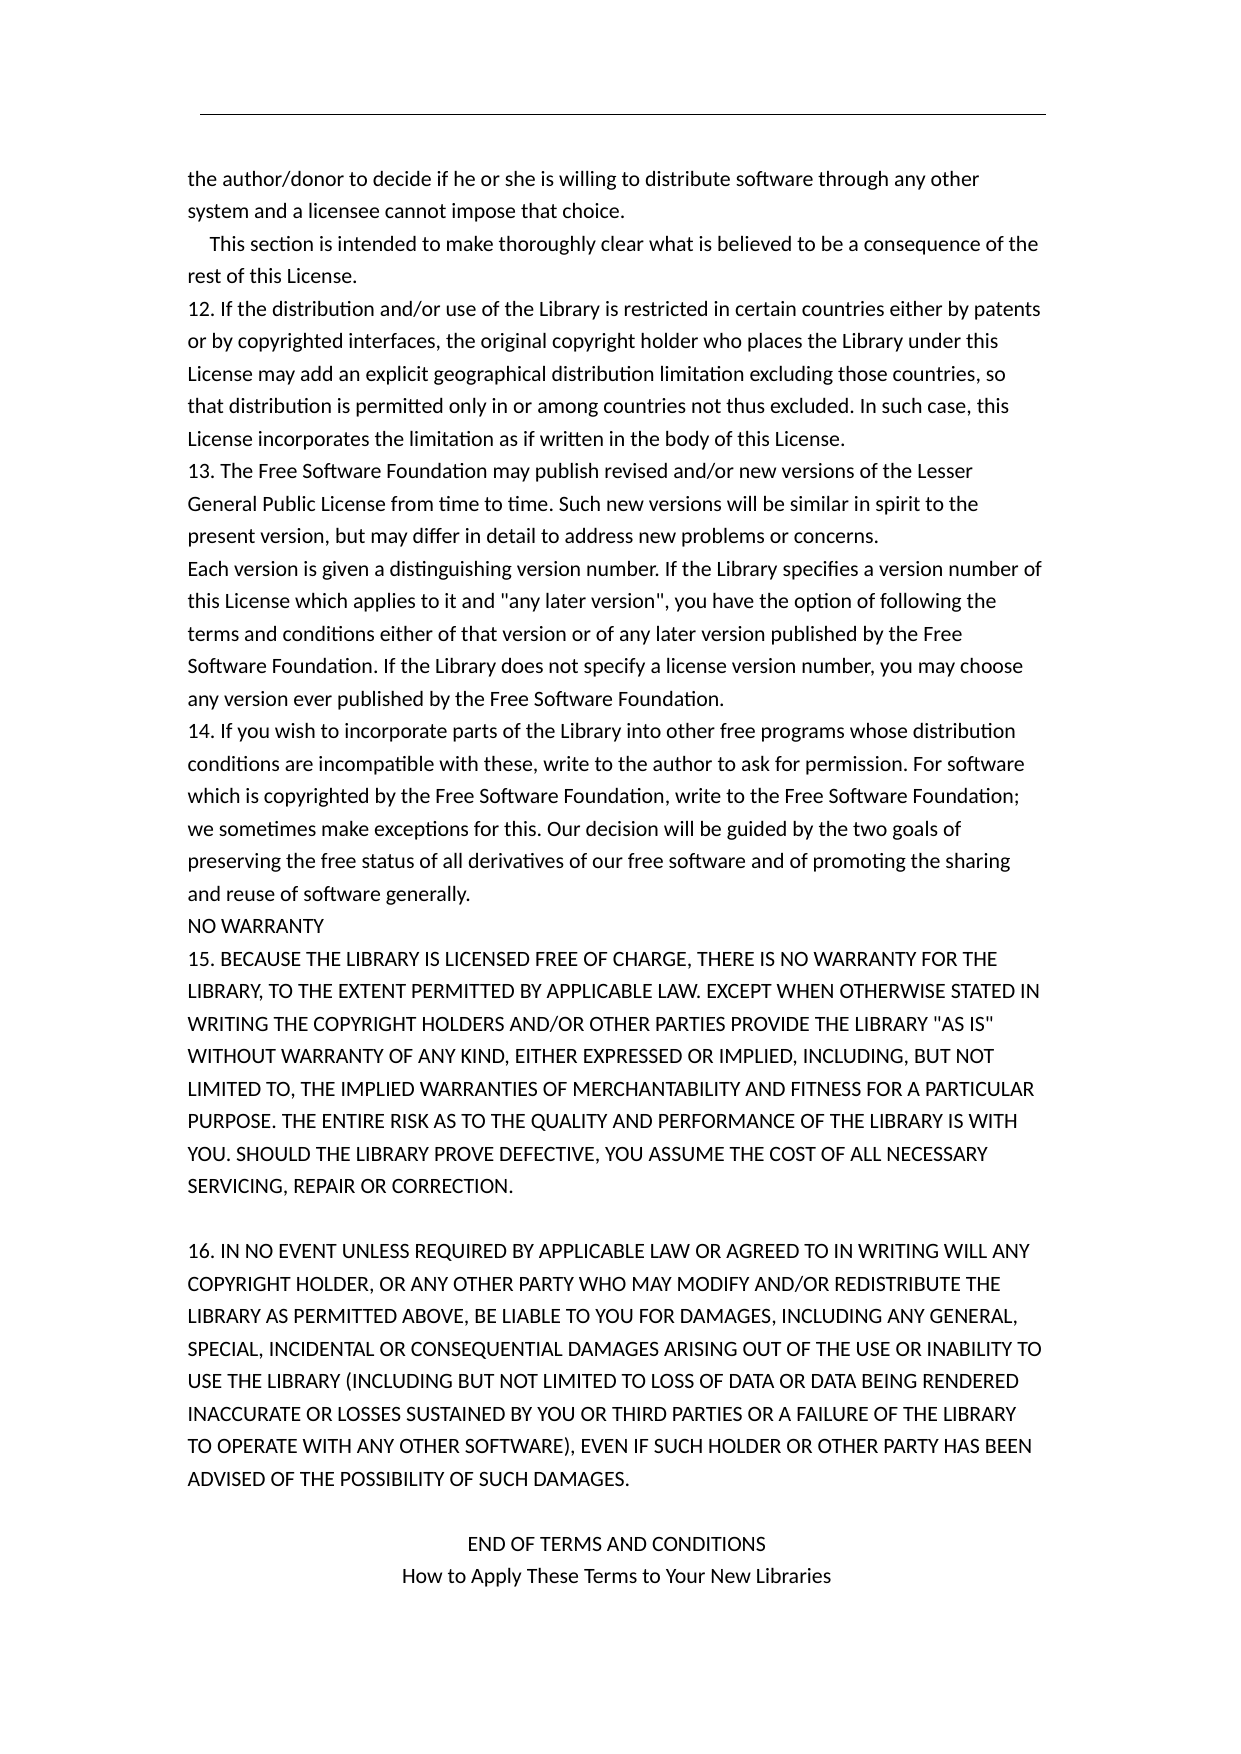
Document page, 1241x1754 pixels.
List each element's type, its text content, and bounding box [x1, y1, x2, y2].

text How to Apply These Terms to Your New Libraries [187, 1559, 1046, 1592]
text 15. BECAUSE THE LIBRARY IS LICENSED FREE OF CHARGE, THERE IS NO WARRANTY FOR THE LIBRARY, TO THE EXTENT PERMITTED BY APPLICABLE LAW. EXCEPT WHEN OTHERWISE STATED IN WRITING THE COPYRIGHT HOLDERS AND/OR OTHER PARTIES PROVIDE THE LIBRARY "AS IS" WITHOUT WARRANTY OF ANY KIND, EITHER EXPRESSED OR IMPLIED, INCLUDING, BUT NOT LIMITED TO, THE IMPLIED WARRANTIES OF MERCHANTABILITY AND FITNESS FOR A PARTICULAR PURPOSE. THE ENTIRE RISK AS TO THE QUALITY AND PERFORMANCE OF THE LIBRARY IS WITH YOU. SHOULD THE LIBRARY PROVE DEFECTIVE, YOU ASSUME THE COST OF ALL NECESSARY SERVICING, REPAIR OR CORRECTION. [187, 942, 1046, 1202]
text 14. If you wish to incorporate parts of the Library into other free programs whose distribution conditions are incompatible with these, write to the author to ask for permission. For software which is copyrighted by the Free Software Foundation, write to the Free Software Foundation; we sometimes make exceptions for this. Our decision will be guided by the two goals of preserving the free status of all derivatives of our free software and of promoting the sharing and reuse of software generally. [187, 714, 1046, 909]
text 16. IN NO EVENT UNLESS REQUIRED BY APPLICABLE LAW OR AGREED TO IN WRITING WILL ANY COPYRIGHT HOLDER, OR ANY OTHER PARTY WHO MAY MODIFY AND/OR REDISTRIBUTE THE LIBRARY AS PERMITTED ABOVE, BE LIABLE TO YOU FOR DAMAGES, INCLUDING ANY GENERAL, SPECIAL, INCIDENTAL OR CONSEQUENTIAL DAMAGES ARISING OUT OF THE USE OR INABILITY TO USE THE LIBRARY (INCLUDING BUT NOT LIMITED TO LOSS OF DATA OR DATA BEING RENDERED INACCURATE OR LOSSES SUSTAINED BY YOU OR THIRD PARTIES OR A FAILURE OF THE LIBRARY TO OPERATE WITH ANY OTHER SOFTWARE), EVEN IF SUCH HOLDER OR OTHER PARTY HAS BEEN ADVISED OF THE POSSIBILITY OF SUCH DAMAGES. [187, 1234, 1046, 1494]
text END OF TERMS AND CONDITIONS [187, 1527, 1046, 1559]
text 13. The Free Software Foundation may publish revised and/or new versions of the Lesser General Public License from time to time. Such new versions will be similar in spirit to the present version, but may differ in detail to address new problems or concerns. [187, 454, 1046, 552]
text This section is intended to make thoroughly clear what is believed to be a consequence of the rest of this License. [187, 227, 1046, 292]
text NO WARRANTY [187, 909, 1046, 942]
text 12. If the distribution and/or use of the Library is restricted in certain countries either by patents or by copyrighted interfaces, the original copyright holder who places the Library under this License may add an explicit geographical distribution limitation excluding those countries, so that distribution is permitted only in or among countries not thus excluded. In such case, this License incorporates the limitation as if written in the body of this License. [187, 292, 1046, 454]
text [187, 162, 1046, 227]
text Each version is given a distinguishing version number. If the Library specifies a version number of this License which applies to it and "any later version", you have the option of following the terms and conditions either of that version or of any later version published by the Free Software Foundation. If the Library does not specify a license version number, you may choose any version ever published by the Free Software Foundation. [187, 552, 1046, 714]
